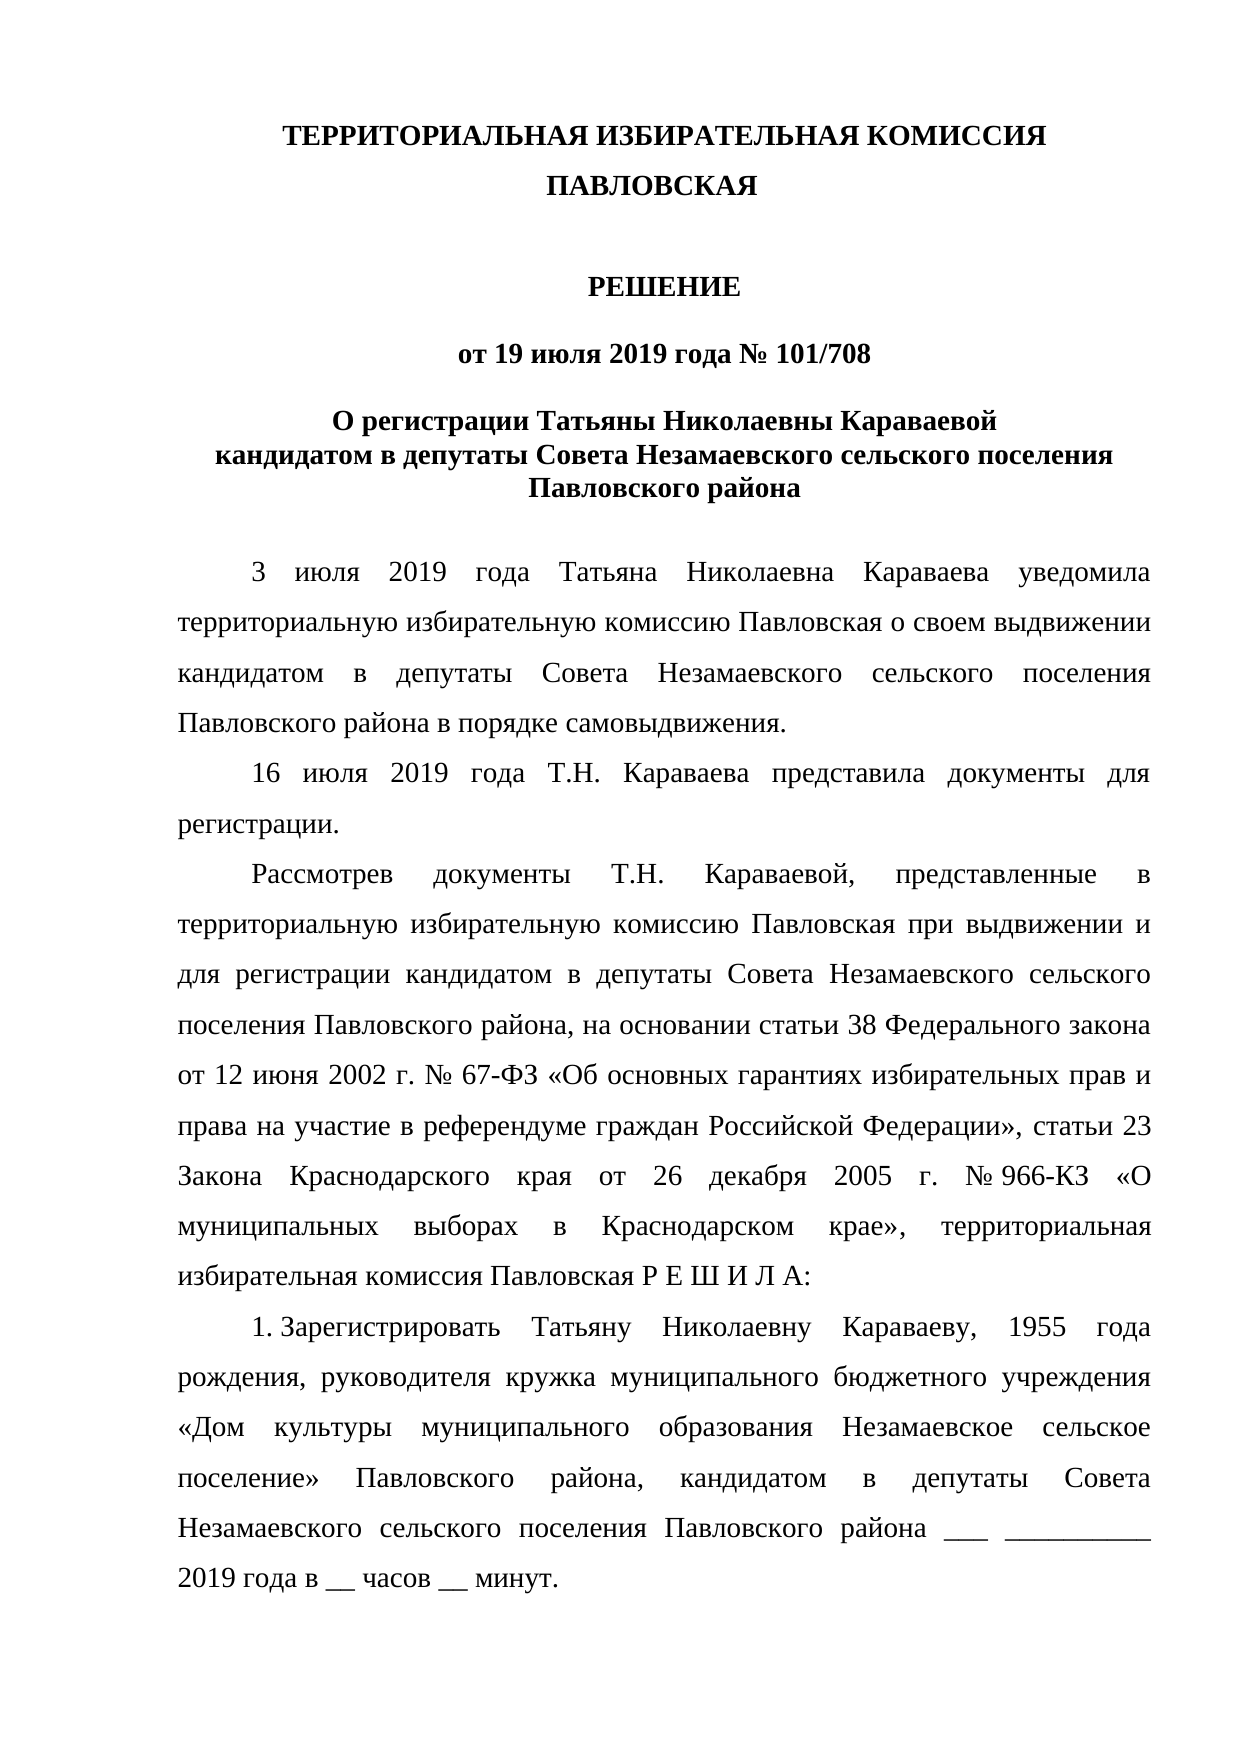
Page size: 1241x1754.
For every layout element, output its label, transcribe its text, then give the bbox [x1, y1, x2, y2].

text ПАВЛОВСКАЯ [325, 168, 1152, 202]
text от 19 июля 2019 года № 101/708 [177, 336, 1152, 370]
subtitle ТЕРРИТОРИАЛЬНАЯ ИЗБИРАТЕЛЬНАЯ КОМИССИЯ [177, 118, 1152, 152]
text РЕШЕНИЕ [177, 269, 1152, 303]
text кандидатом в депутаты Совета Незамаевского сельского поселения Павловского района [177, 437, 1152, 504]
text 3 июля 2019 года Татьяна Николаевна Караваева уведомила территориальную избирательную комиссию Павловская о своем выдвижении кандидатом в депутаты Совета Незамаевского сельского поселения Павловского района в порядке самовыдвижения. [177, 554, 1152, 739]
text 1. Зарегистрировать Татьяну Николаевну Караваеву, 1955 года рождения, руководителя кружка муниципального бюджетного учреждения «Дом культуры муниципального образования Незамаевское сельское поселение» Павловского района, кандидатом в депутаты Совета Незамаевского сельского поселения Павловского района ___ __________ 2019 года в __ часов __ минут. [177, 1309, 1152, 1594]
text О регистрации Татьяны Николаевны Караваевой [177, 403, 1152, 437]
text 16 июля 2019 года Т.Н. Караваева представила документы для регистрации. [177, 755, 1152, 839]
text Рассмотрев документы Т.Н. Караваевой, представленные в территориальную избирательную комиссию Павловская при выдвижении и для регистрации кандидатом в депутаты Совета Незамаевского сельского поселения Павловского района, на основании статьи 38 Федерального закона от 12 июня 2002 г. № 67-ФЗ «Об основных гарантиях избирательных прав и права на участие в референдуме граждан Российской Федерации», статьи 23 Закона Краснодарского края от 26 декабря 2005 г. № 966-КЗ «О муниципальных выборах в Краснодарском крае», территориальная избирательная комиссия Павловская Р Е Ш И Л А: [177, 856, 1152, 1292]
